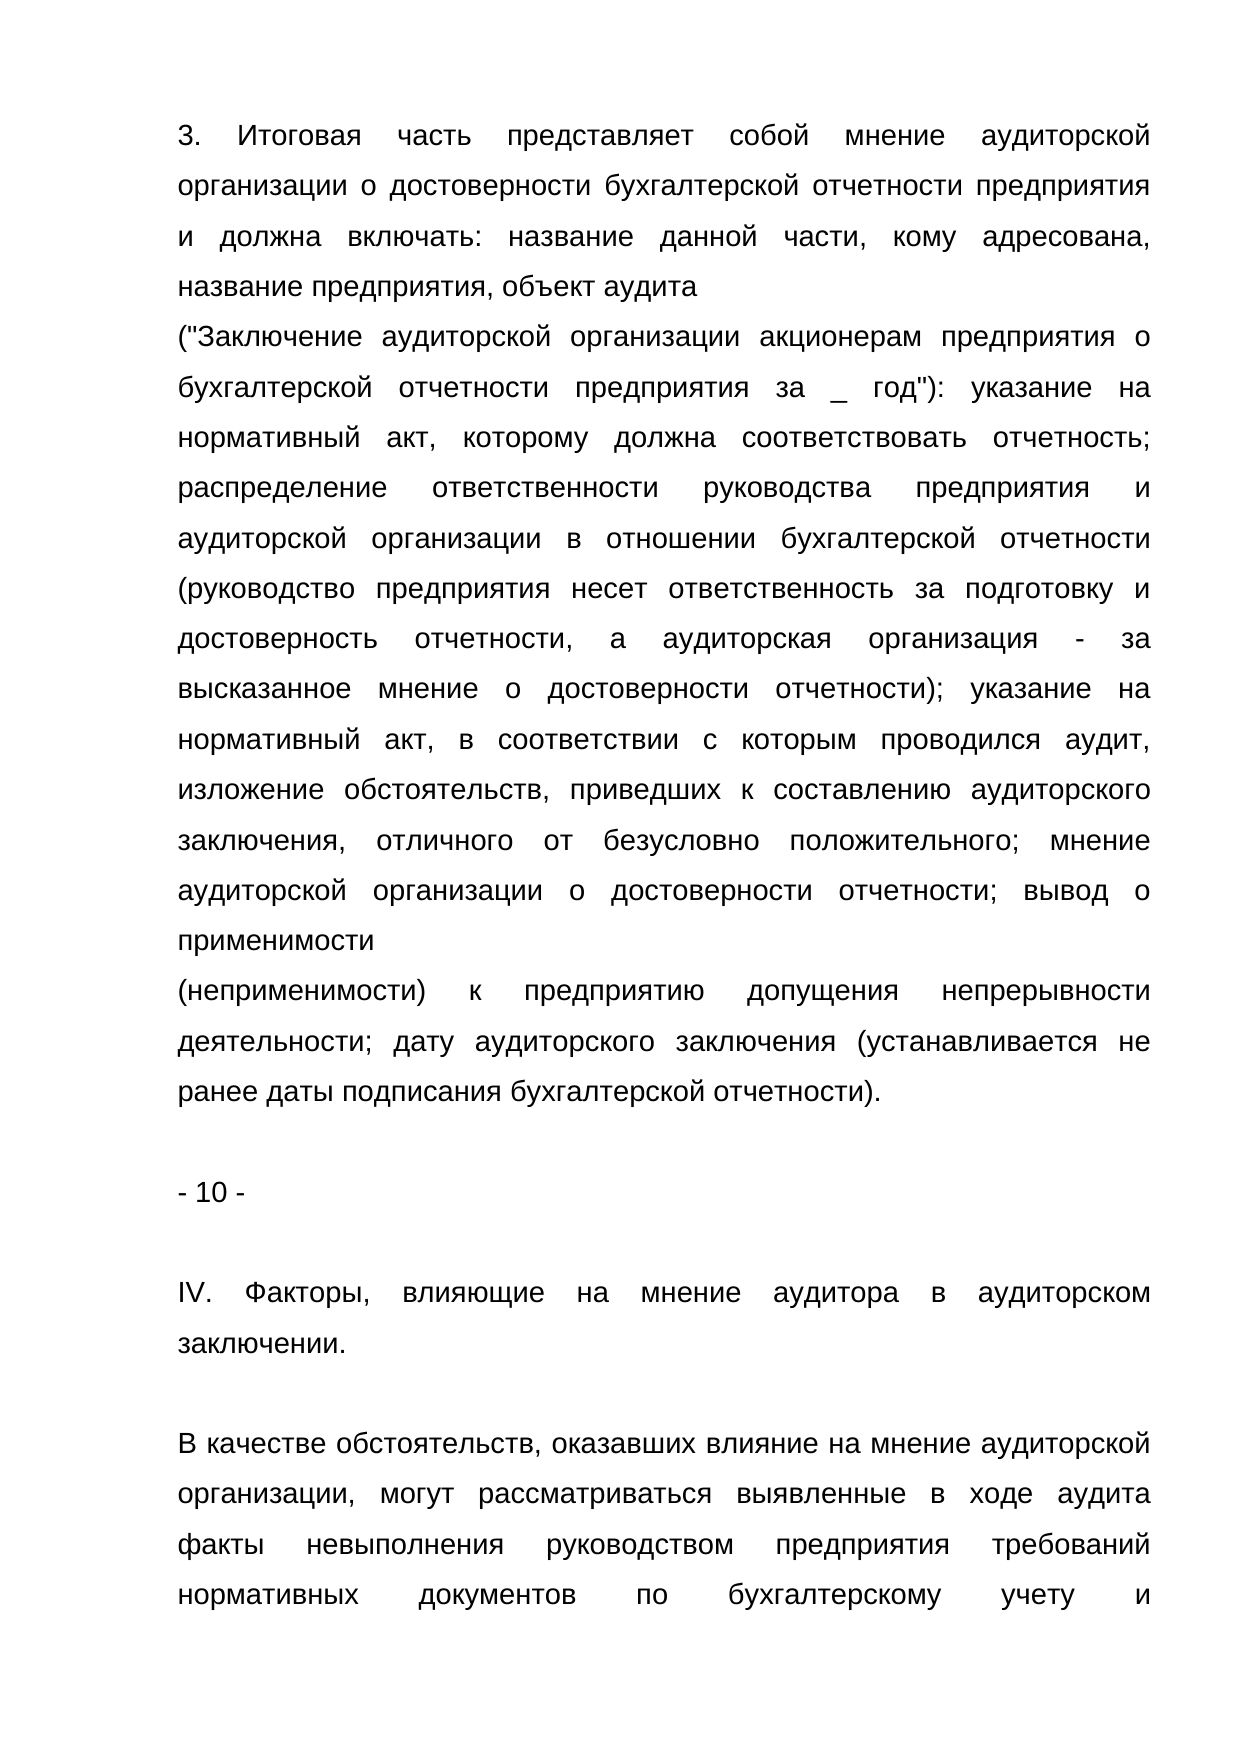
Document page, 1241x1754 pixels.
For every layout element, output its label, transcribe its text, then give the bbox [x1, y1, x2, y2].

text ("Заключение аудиторской организации акционерам предприятия о бухгалтерской отчетности предприятия за _ год"): указание на нормативный акт, которому должна соответствовать отчетность; распределение ответственности руководства предприятия и аудиторской организации в отношении бухгалтерской отчетности (руководство предприятия несет ответственность за подготовку и достоверность отчетности, а аудиторская организация - за высказанное мнение о достоверности отчетности); указание на нормативный акт, в соответствии с которым проводился аудит, изложение обстоятельств, приведших к составлению аудиторского заключения, отличного от безусловно положительного; мнение аудиторской организации о достоверности отчетности; вывод о применимости [177, 319, 1152, 957]
text - 10 - [177, 1175, 1152, 1208]
text 3. Итоговая часть представляет собой мнение аудиторской организации о достоверности бухгалтерской отчетности предприятия и должна включать: название данной части, кому адресована, название предприятия, объект аудита [177, 118, 1152, 303]
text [177, 1426, 1152, 1611]
text (неприменимости) к предприятию допущения непрерывности деятельности; дату аудиторского заключения (устанавливается не ранее даты подписания бухгалтерской отчетности). [177, 973, 1152, 1108]
text IV. Факторы, влияющие на мнение аудитора в аудиторском заключении. [177, 1275, 1152, 1359]
